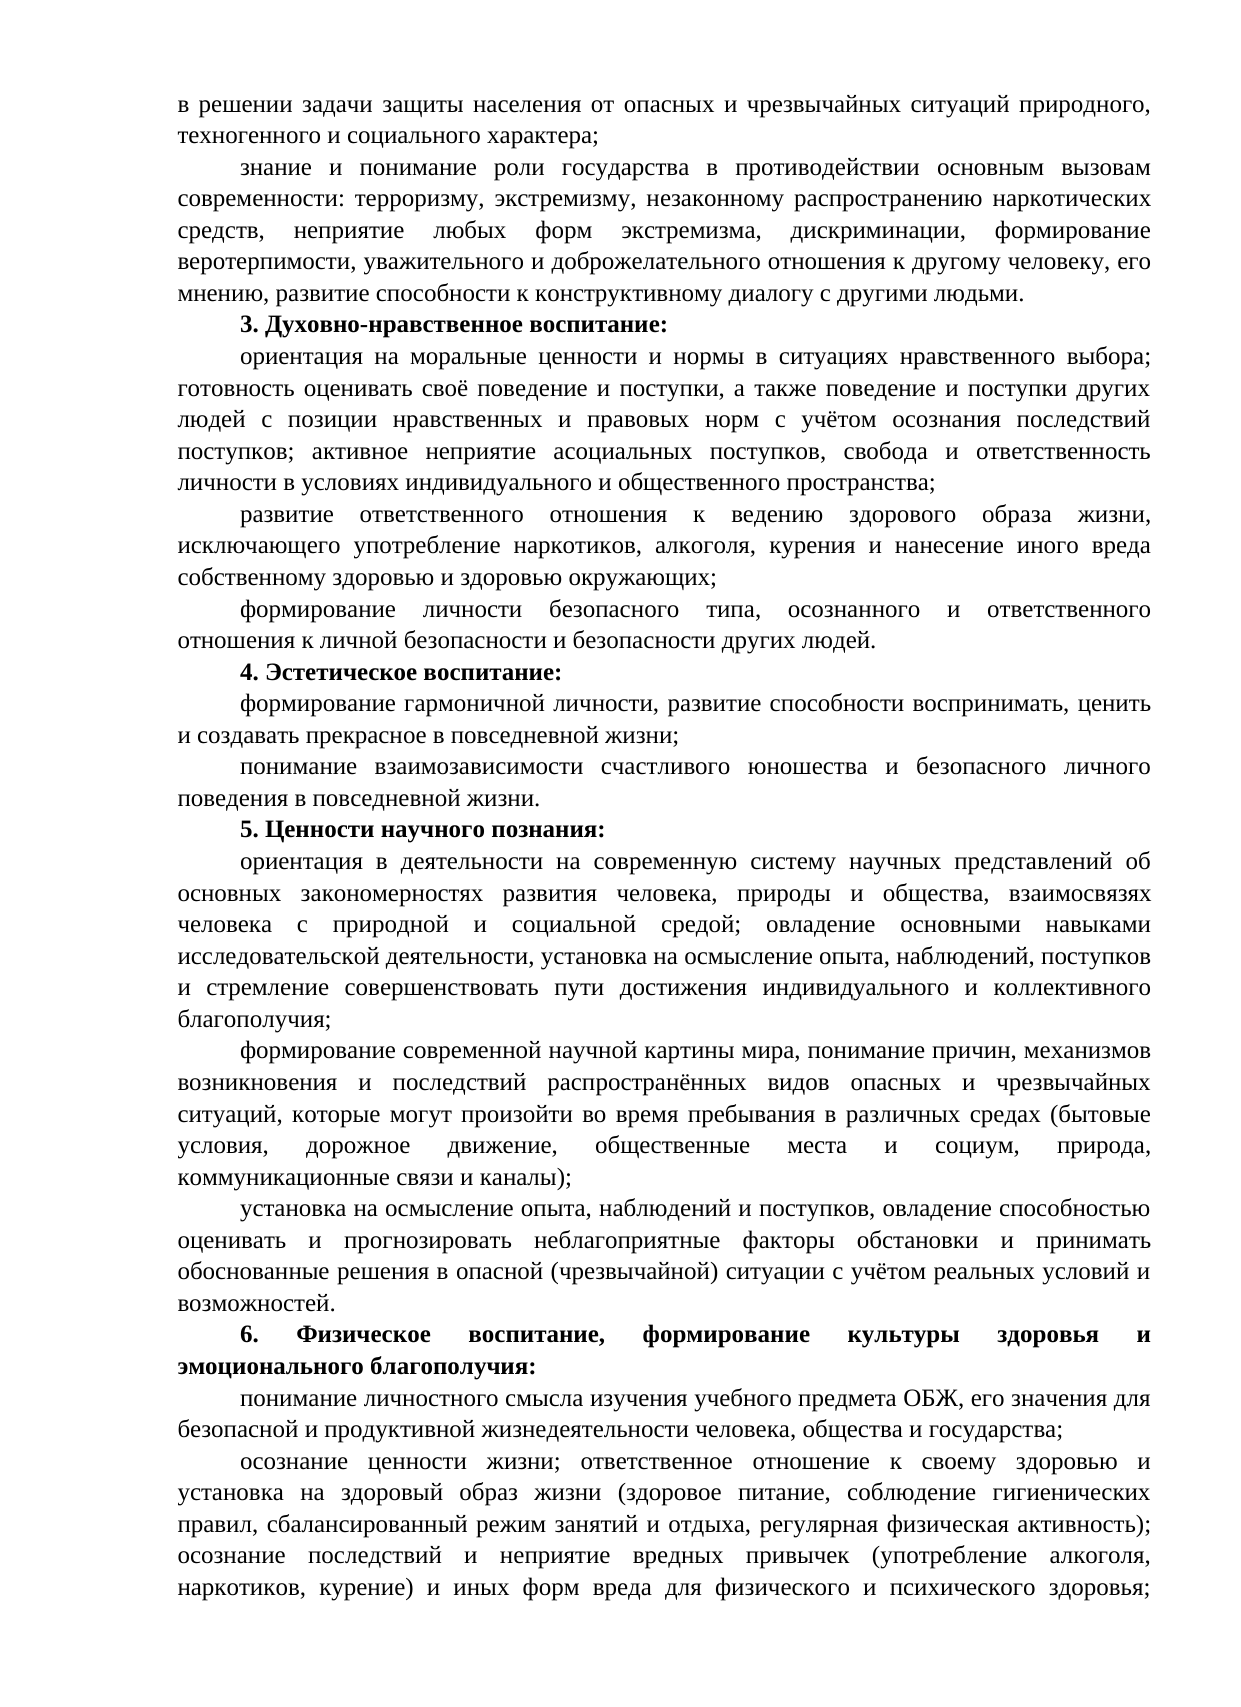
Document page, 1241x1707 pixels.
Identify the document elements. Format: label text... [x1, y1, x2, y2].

text ориентация на моральные ценности и нормы в ситуациях нравственного выбора; готовность оценивать своё поведение и поступки, а также поведение и поступки других людей с позиции нравственных и правовых норм с учётом осознания последствий поступков; активное неприятие асоциальных поступков, свобода и ответственность личности в условиях индивидуального и общественного пространства; [177, 341, 1152, 496]
text 5. Ценности научного познания: [177, 814, 1152, 843]
text ориентация в деятельности на современную систему научных представлений об основных закономерностях развития чело­века, природы и общества, взаимосвязях человека с природной и социальной средой; овладение основными навыками исследовательской деятельности, установка на осмысление опыта, наблюдений, поступков и стремление совершенствовать пути достижения индивидуального и коллективного благополучия; [177, 846, 1152, 1033]
text 4. Эстетическое воспитание: [177, 657, 1152, 686]
text 6. Физическое воспитание, формирование культуры здоровья и эмоционального благополучия: [177, 1319, 1152, 1380]
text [177, 89, 1152, 149]
text формирование современной научной картины мира, понимание причин, механизмов возникновения и последствий распространённых видов опасных и чрезвычайных ситуаций, которые могут произойти во время пребывания в различных средах (бытовые условия, дорожное движение, общественные места и социум, природа, коммуникационные связи и каналы); [177, 1036, 1152, 1191]
text установка на осмысление опыта, наблюдений и поступков, овладение способностью оценивать и прогнозировать неблагоприятные факторы обстановки и принимать обоснованные решения в опасной (чрезвычайной) ситуации с учётом реальных условий и возможностей. [177, 1193, 1152, 1317]
text понимание взаимозависимости счастливого юношества и безопасного личного поведения в повседневной жизни. [177, 751, 1152, 812]
text развитие ответственного отношения к ведению здорового образа жизни, исключающего употребление наркотиков, алкоголя, курения и нанесение иного вреда собственному здоровью и здоровью окружающих; [177, 499, 1152, 591]
text понимание личностного смысла изучения учебного предмета ОБЖ, его значения для безопасной и продуктивной жизнедеятельности человека, общества и государства; [177, 1383, 1152, 1443]
text формирование гармоничной личности, развитие способности воспринимать, ценить и создавать прекрасное в повседневной жизни; [177, 688, 1152, 749]
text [177, 1446, 1152, 1601]
text знание и понимание роли государства в противодействии основным вызовам современности: терроризму, экстремизму, незаконному распространению наркотических средств, неприятие любых форм экстремизма, дискриминации, формирование веротерпимости, уважительного и доброжелательного отношения к другому человеку, его мнению, развитие способности к конструктивному диалогу с другими людьми. [177, 152, 1152, 307]
text формирование личности безопасного типа, осознанного и ответственного отношения к личной безопасности и безопасности других людей. [177, 594, 1152, 654]
text 3. Духовно-нравственное воспитание: [177, 309, 1152, 338]
